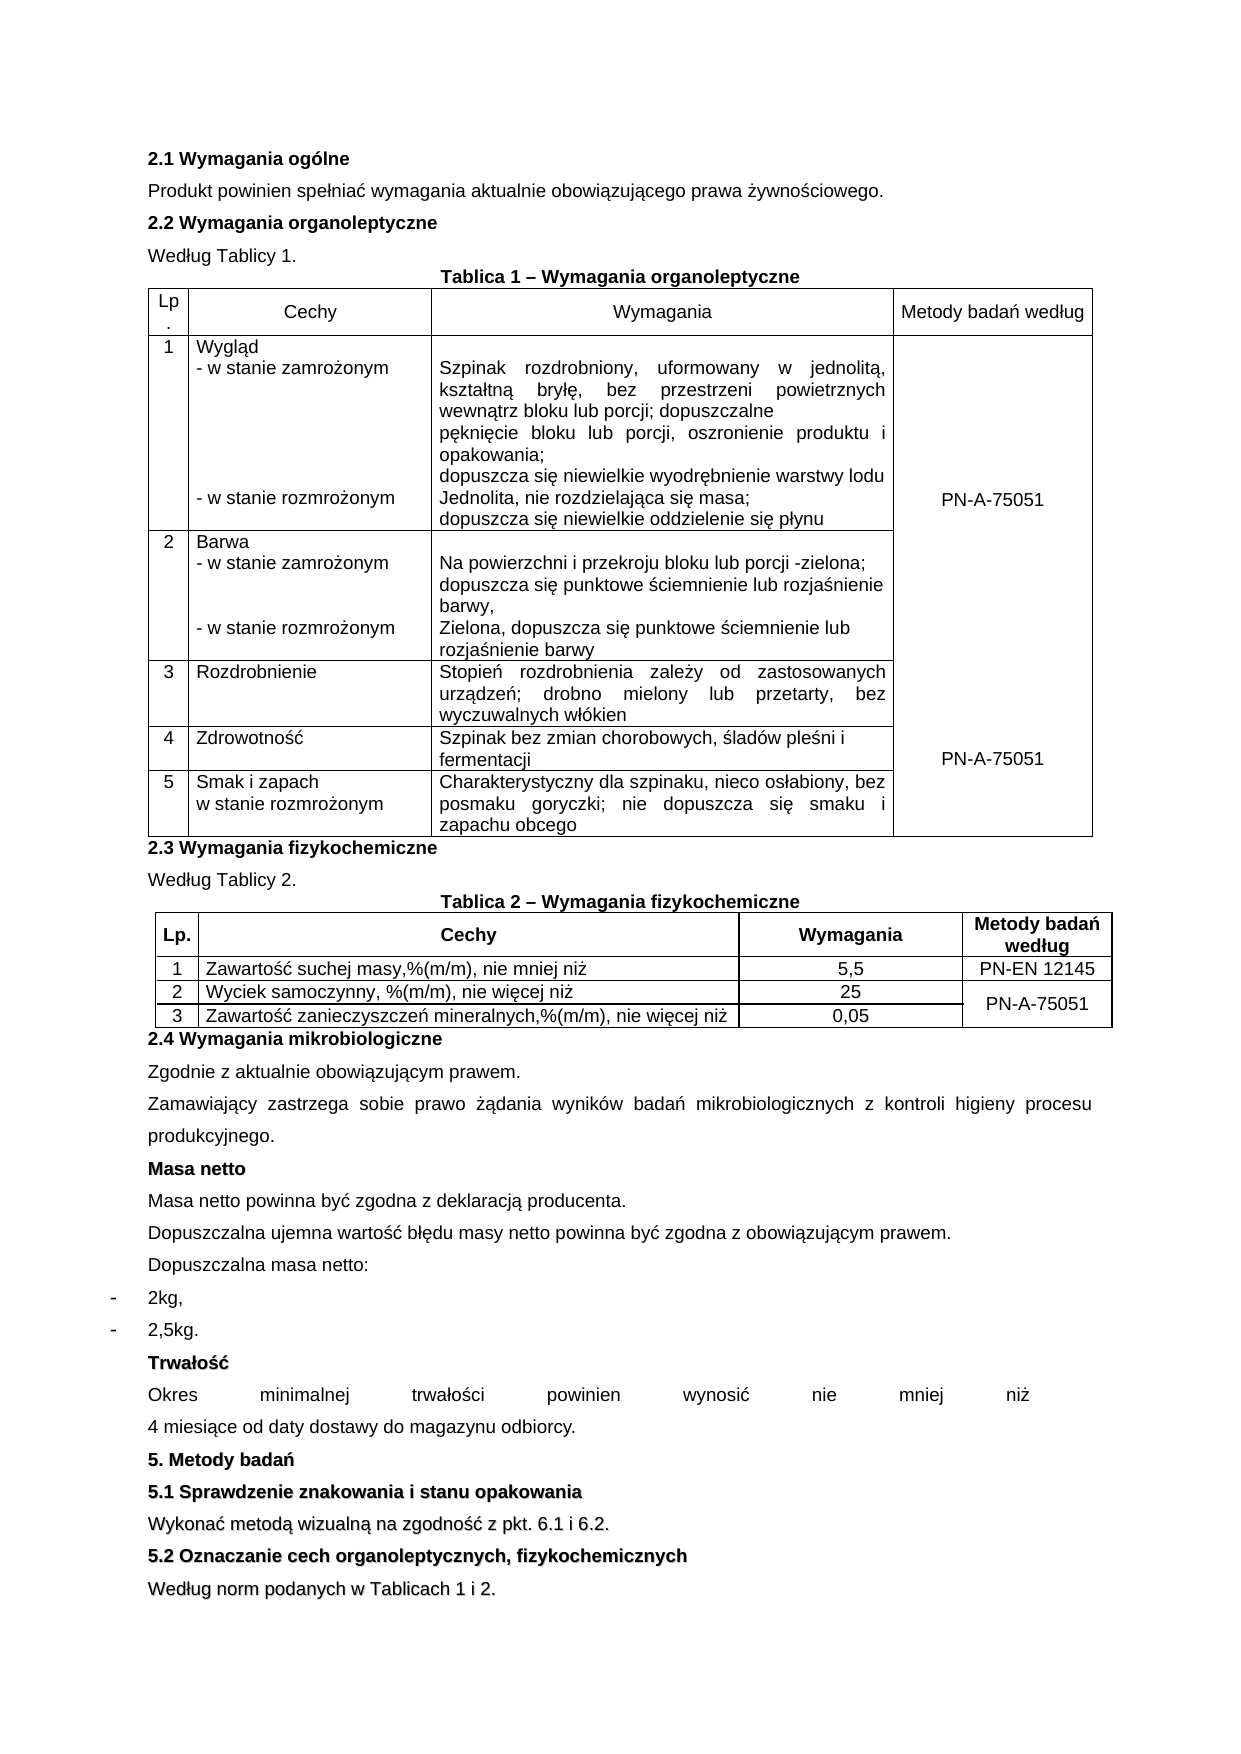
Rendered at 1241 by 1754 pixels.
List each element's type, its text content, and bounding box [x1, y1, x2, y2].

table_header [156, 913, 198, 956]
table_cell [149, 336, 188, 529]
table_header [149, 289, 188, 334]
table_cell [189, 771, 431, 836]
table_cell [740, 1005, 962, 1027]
list 2kg, [110, 1286, 1093, 1308]
list Trwałość [0, 1351, 1093, 1373]
text Według Tablicy 1. [148, 244, 1093, 266]
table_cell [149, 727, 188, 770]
list Masa netto [0, 1157, 1093, 1179]
text Masa netto powinna być zgodna z deklaracją producenta. [148, 1189, 1093, 1211]
text Według norm podanych w Tablicach 1 i 2. [148, 1577, 1093, 1599]
text 5.2 Oznaczanie cech organoleptycznych, fizykochemicznych [148, 1545, 1093, 1567]
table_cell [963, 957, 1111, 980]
text 2.1 Wymagania ogólne [148, 148, 1093, 169]
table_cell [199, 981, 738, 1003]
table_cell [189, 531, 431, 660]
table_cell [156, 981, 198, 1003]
subtitle Tablica 1 – Wymagania organoleptyczne [148, 266, 1093, 288]
list 2,5kg. [110, 1319, 1093, 1341]
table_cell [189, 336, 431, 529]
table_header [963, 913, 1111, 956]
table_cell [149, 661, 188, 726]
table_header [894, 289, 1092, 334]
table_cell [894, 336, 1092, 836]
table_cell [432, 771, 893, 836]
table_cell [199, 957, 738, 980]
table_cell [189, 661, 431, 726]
text Dopuszczalna masa netto: [148, 1254, 1093, 1276]
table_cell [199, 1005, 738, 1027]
text Dopuszczalna ujemna wartość błędu masy netto powinna być zgodna z obowiązującym prawem. [148, 1222, 1093, 1243]
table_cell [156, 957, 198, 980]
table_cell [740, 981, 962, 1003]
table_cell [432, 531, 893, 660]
text 5.1 Sprawdzenie znakowania i stanu opakowania [148, 1481, 1093, 1502]
text Zgodnie z aktualnie obowiązującym prawem. [148, 1060, 1093, 1082]
text Wykonać metodą wizualną na zgodność z pkt. 6.1 i 6.2. [148, 1513, 1093, 1534]
text 5. Metody badań [148, 1448, 1093, 1470]
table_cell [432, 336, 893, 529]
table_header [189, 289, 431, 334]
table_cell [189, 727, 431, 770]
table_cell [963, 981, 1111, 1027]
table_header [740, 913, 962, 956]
text Okres minimalnej trwałości powinien wynosić nie mniej niż 4 miesiące od daty dostawy do magazynu odbiorcy. [148, 1384, 1093, 1438]
text Produkt powinien spełniać wymagania aktualnie obowiązującego prawa żywnościowego. [148, 180, 1093, 201]
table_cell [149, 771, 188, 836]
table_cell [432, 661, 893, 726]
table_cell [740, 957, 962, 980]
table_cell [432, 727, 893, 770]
text 2.3 Wymagania fizykochemiczne [148, 837, 1093, 858]
subtitle Tablica 2 – Wymagania fizykochemiczne [148, 891, 1093, 912]
text 2.4 Wymagania mikrobiologiczne [148, 1028, 1093, 1050]
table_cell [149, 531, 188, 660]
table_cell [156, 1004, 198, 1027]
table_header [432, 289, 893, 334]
text 2.2 Wymagania organoleptyczne [148, 212, 1093, 234]
text Według Tablicy 2. [148, 869, 1093, 891]
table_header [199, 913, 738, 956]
text Zamawiający zastrzega sobie prawo żądania wyników badań mikrobiologicznych z kontroli higieny procesu produkcyjnego. [148, 1093, 1093, 1147]
